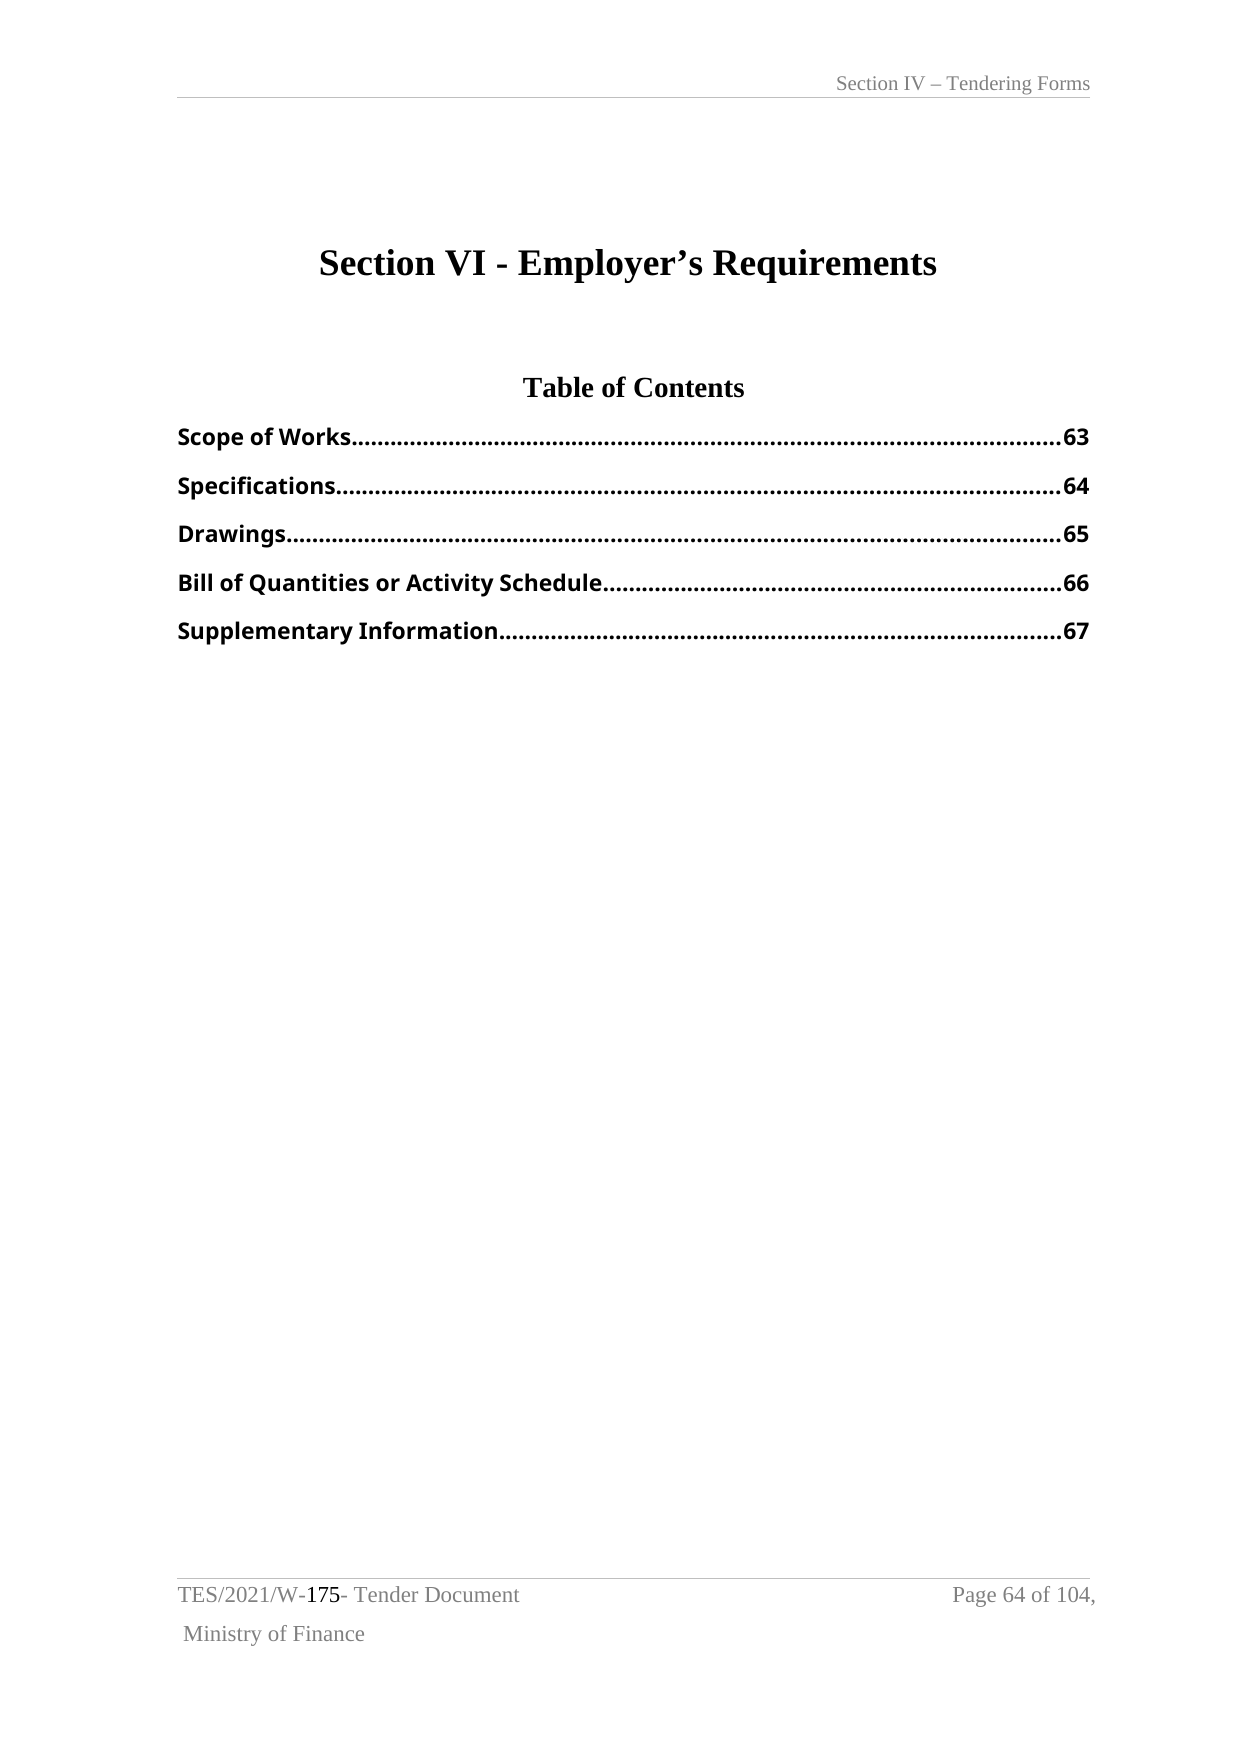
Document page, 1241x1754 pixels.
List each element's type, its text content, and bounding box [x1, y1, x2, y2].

text Scope of Works 63 [177, 421, 1090, 452]
text Supplementary Information 67 [177, 615, 1090, 646]
text Specifications 64 [177, 470, 1090, 501]
text Table of Contents [177, 370, 1090, 404]
subtitle Section VI - Employer’s Requirements [196, 241, 1060, 284]
text Bill of Quantities or Activity Schedule 66 [177, 567, 1090, 598]
text Drawings 65 [177, 518, 1090, 549]
